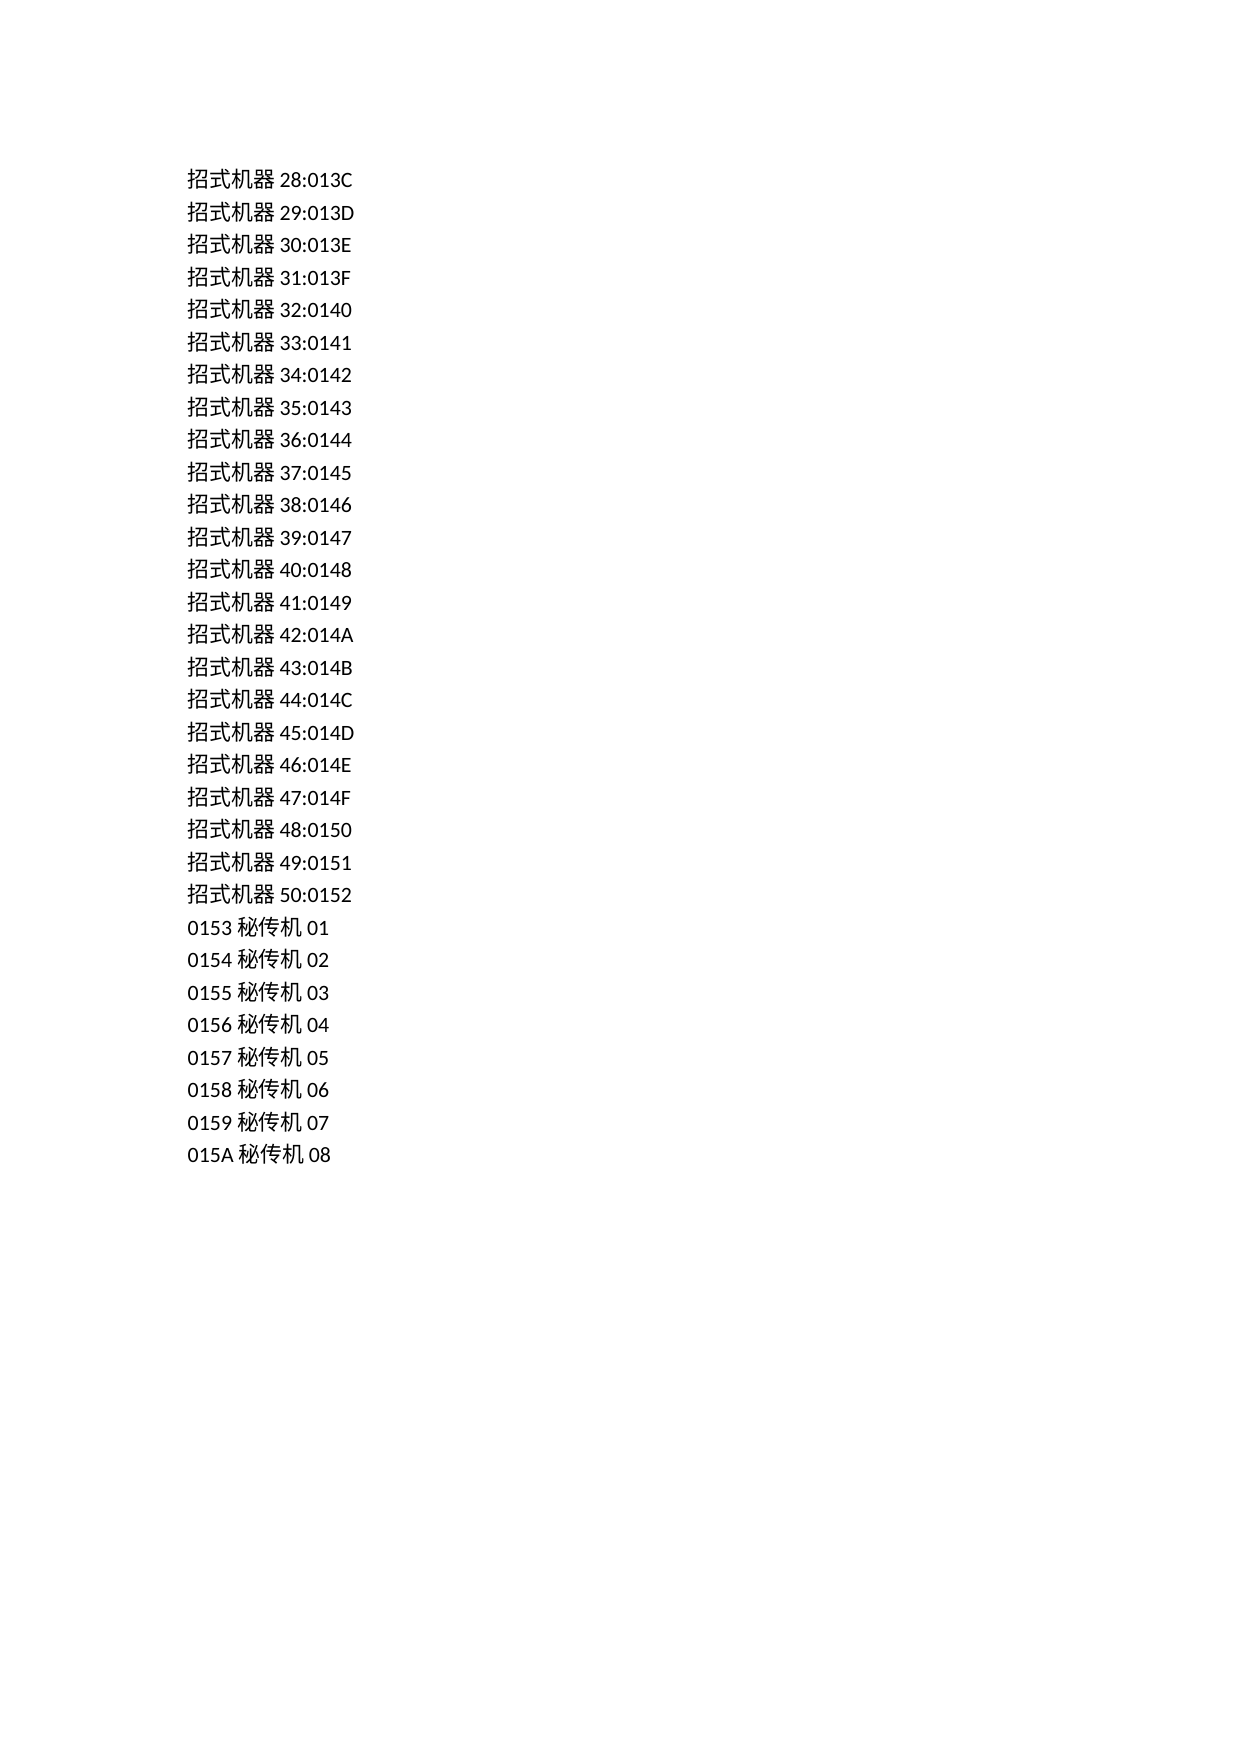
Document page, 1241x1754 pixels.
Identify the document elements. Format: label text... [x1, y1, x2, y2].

text 招式机器46:014E [187, 747, 1053, 779]
text 招式机器34:0142 [187, 357, 1053, 389]
text 招式机器39:0147 [187, 519, 1053, 552]
text 招式机器47:014F [187, 779, 1053, 812]
text 招式机器49:0151 [187, 844, 1053, 877]
text 招式机器40:0148 [187, 552, 1053, 584]
text 0153 秘传机01 [187, 909, 1053, 942]
text 0158 秘传机06 [187, 1072, 1053, 1104]
text 0159 秘传机07 [187, 1104, 1053, 1137]
text 招式机器42:014A [187, 617, 1053, 649]
text 招式机器31:013F [187, 259, 1053, 292]
text 015A 秘传机08 [187, 1137, 1053, 1169]
text 招式机器32:0140 [187, 292, 1053, 324]
text 招式机器44:014C [187, 682, 1053, 714]
text 招式机器45:014D [187, 714, 1053, 747]
text 招式机器38:0146 [187, 487, 1053, 519]
text 招式机器29:013D [187, 194, 1053, 227]
text 招式机器30:013E [187, 227, 1053, 259]
text 招式机器35:0143 [187, 389, 1053, 422]
text 招式机器37:0145 [187, 454, 1053, 487]
text 招式机器41:0149 [187, 584, 1053, 617]
text 招式机器33:0141 [187, 324, 1053, 357]
text 招式机器28:013C [187, 162, 1053, 194]
text 0157 秘传机05 [187, 1039, 1053, 1072]
text 招式机器50:0152 [187, 877, 1053, 909]
text 招式机器36:0144 [187, 422, 1053, 454]
text 招式机器43:014B [187, 649, 1053, 682]
text 0155 秘传机03 [187, 974, 1053, 1007]
text 0154 秘传机02 [187, 942, 1053, 974]
text 招式机器48:0150 [187, 812, 1053, 844]
text 0156 秘传机04 [187, 1007, 1053, 1039]
